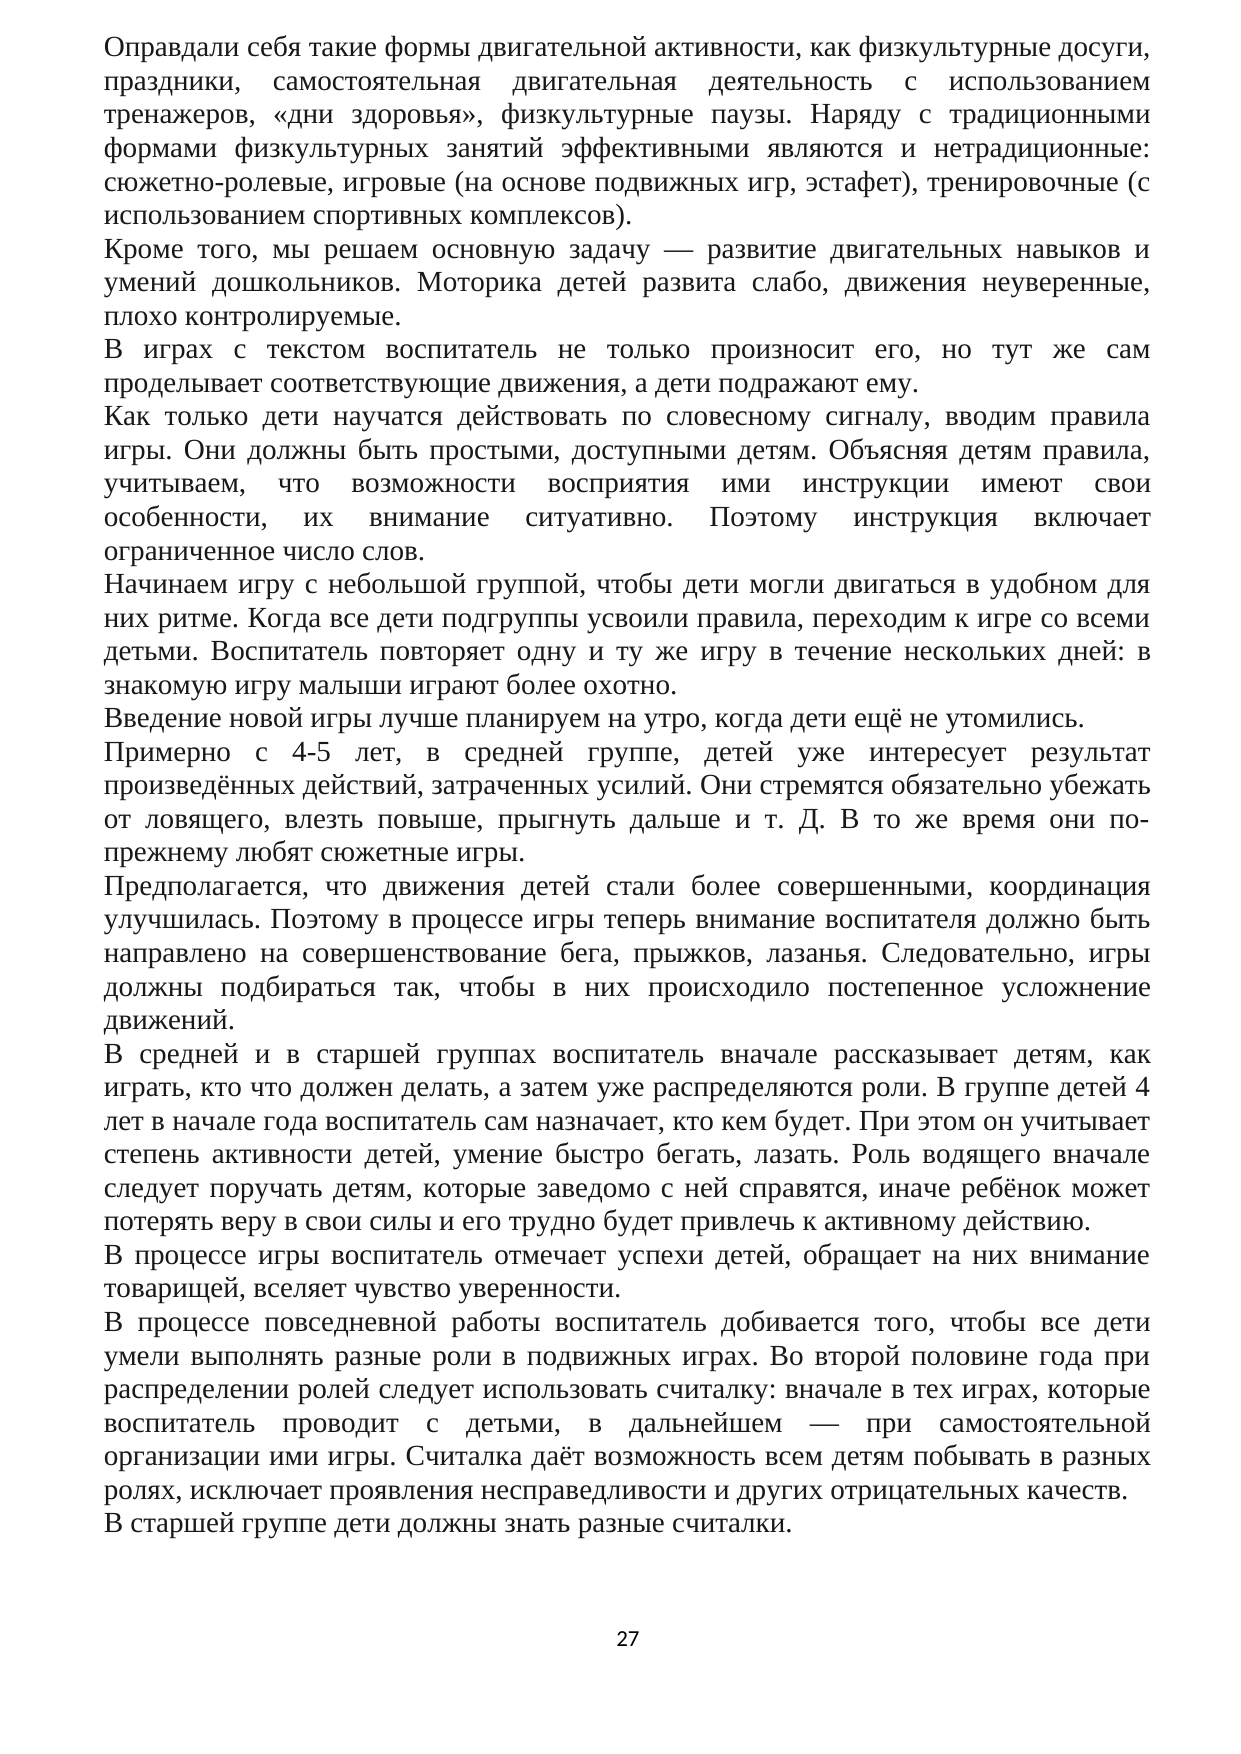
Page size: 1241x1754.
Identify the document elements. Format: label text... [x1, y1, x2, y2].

text В средней и в старшей группах воспитатель вначале рассказывает детям, как играть, кто что должен делать, а затем уже распределяются роли. В группе детей 4 лет в начале года воспитатель сам назначает, кто кем будет. При этом он учитывает степень активности детей, умение быстро бегать, лазать. Роль водящего вначале следует поручать детям, которые заведомо с ней справятся, иначе ребёнок может потерять веру в свои силы и его трудно будет привлечь к активному действию. [103, 1036, 1152, 1237]
text Как только дети научатся действовать по словесному сигналу, вводим правила игры. Они должны быть простыми, доступными детям. Объясняя детям правила, учитываем, что возможности восприятия ими инструкции имеют свои особенности, их внимание ситуативно. Поэтому инструкция включает ограниченное число слов. [103, 398, 1152, 566]
text В старшей группе дети должны знать разные считалки. [103, 1505, 1152, 1539]
text Кроме того, мы решаем основную задачу — развитие двигательных навыков и умений дошкольников. Моторика детей развита слабо, движения неуверенные, плохо контролируемые. [103, 231, 1152, 331]
text Оправдали себя такие формы двигательной активности, как физкультурные досуги, праздники, самостоятельная двигательная деятельность с использованием тренажеров, «дни здоровья», физкультурные паузы. Наряду с традиционными формами физкультурных занятий эффективными являются и нетрадиционные: сюжетно-ролевые, игровые (на основе подвижных игр, эстафет), тренировочные (с использованием спортивных комплексов). [103, 29, 1152, 231]
text Предполагается, что движения детей стали более совершенными, координация улучшилась. Поэтому в процессе игры теперь внимание воспитателя должно быть направлено на совершенствование бега, прыжков, лазанья. Следовательно, игры должны подбираться так, чтобы в них происходило постепенное усложнение движений. [103, 868, 1152, 1036]
text В процессе повседневной работы воспитатель добивается того, чтобы все дети умели выполнять разные роли в подвижных играх. Во второй половине года при распределении ролей следует использовать считалку: вначале в тех играх, которые воспитатель проводит с детьми, в дальнейшем — при самостоятельной организации ими игры. Считалка даёт возможность всем детям побывать в разных ролях, исключает проявления несправедливости и других отрицательных качеств. [103, 1304, 1152, 1505]
text Примерно с 4-5 лет, в средней группе, детей уже интересует результат произведённых действий, затраченных усилий. Они стремятся обязательно убежать от ловящего, влезть повыше, прыгнуть дальше и т. Д. В то же время они по-прежнему любят сюжетные игры. [103, 734, 1152, 868]
text Начинаем игру с небольшой группой, чтобы дети могли двигаться в удобном для них ритме. Когда все дети подгруппы усвоили правила, переходим к игре со всеми детьми. Воспитатель повторяет одну и ту же игру в течение нескольких дней: в знакомую игру малыши играют более охотно. [103, 566, 1152, 700]
text В процессе игры воспитатель отмечает успехи детей, обращает на них внимание товарищей, вселяет чувство уверенности. [103, 1237, 1152, 1304]
text Введение новой игры лучше планируем на утро, когда дети ещё не утомились. [103, 700, 1152, 734]
text В играх с текстом воспитатель не только произносит его, но тут же сам проделывает соответствующие движения, а дети подражают ему. [103, 331, 1152, 398]
